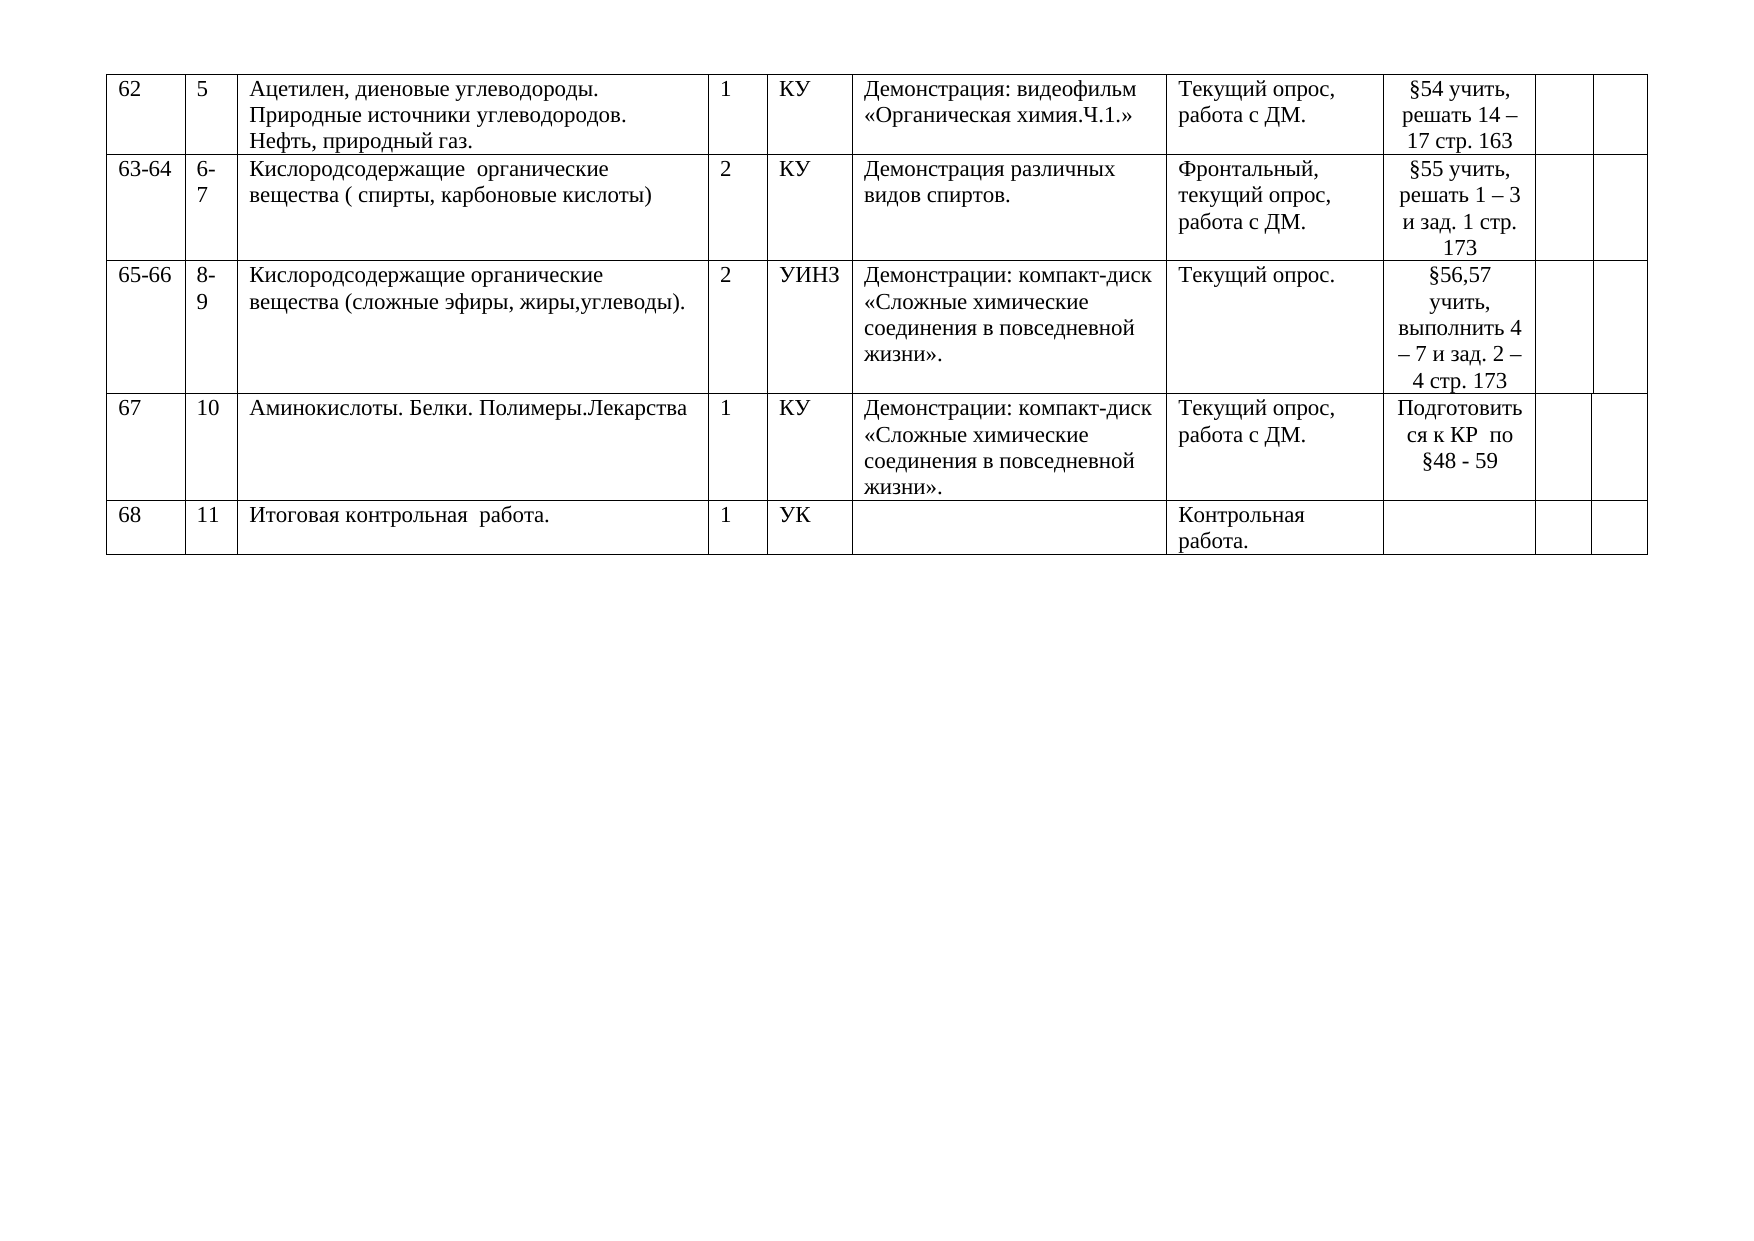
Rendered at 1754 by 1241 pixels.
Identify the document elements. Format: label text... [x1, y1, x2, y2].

table_cell [1536, 501, 1591, 553]
table_cell КУ [768, 394, 852, 500]
table_cell 67 [107, 394, 185, 500]
table_cell 10 [186, 394, 237, 500]
table_cell [1594, 155, 1647, 260]
table_cell [1384, 501, 1535, 553]
table_cell 1 [709, 75, 767, 154]
table_cell Демонстрация различных видов спиртов. [853, 155, 1166, 260]
table_cell §55 учить, решать 1 – 3 и зад. 1 стр. 173 [1384, 155, 1535, 260]
table_cell КУ [768, 155, 852, 260]
table_cell 1 [709, 394, 767, 500]
table_cell [1536, 394, 1591, 500]
table_cell УК [768, 501, 852, 553]
table_cell Аминокислоты. Белки. Полимеры.Лекарства [238, 394, 708, 500]
table_cell 2 [709, 155, 767, 260]
table_cell Контрольная работа. [1167, 501, 1383, 553]
table_cell [1592, 501, 1647, 553]
table_cell §54 учить, решать 14 – 17 стр. 163 [1384, 75, 1535, 154]
table_cell [1594, 261, 1647, 393]
table_cell 5 [186, 75, 237, 154]
table_cell 68 [107, 501, 185, 553]
table_cell Текущий опрос, работа с ДМ. [1167, 394, 1383, 500]
table_cell 62 [107, 75, 185, 154]
table_cell Ацетилен, диеновые углеводороды. Природные источники углеводородов. Нефть, природный газ. [238, 75, 708, 154]
table_cell 1 [709, 501, 767, 553]
table_cell [1536, 155, 1593, 260]
table_cell [853, 501, 1166, 553]
table_cell 2 [709, 261, 767, 393]
table_cell [1594, 75, 1647, 154]
table_cell Текущий опрос. [1167, 261, 1383, 393]
table_cell 11 [186, 501, 237, 553]
table_cell Демонстрации: компакт-диск «Сложные химические соединения в повседневной жизни». [853, 394, 1166, 500]
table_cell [1167, 75, 1383, 154]
table_cell §56,57 учить, выполнить 4 – 7 и зад. 2 – 4 стр. 173 [1384, 261, 1535, 393]
table_cell Кислородсодержащие органические вещества ( спирты, карбоновые кислоты) [238, 155, 708, 260]
table_cell 8-9 [186, 261, 237, 393]
table_cell Итоговая контрольная работа. [238, 501, 708, 553]
table_cell Фронтальный, текущий опрос, работа с ДМ. [1167, 155, 1383, 260]
table_cell Демонстрации: компакт-диск «Сложные химические соединения в повседневной жизни». [853, 261, 1166, 393]
table_cell КУ [768, 75, 852, 154]
table_cell [1536, 261, 1593, 393]
table_cell [1536, 75, 1593, 154]
table_cell [1592, 394, 1647, 500]
table_cell 6-7 [186, 155, 237, 260]
table_cell Кислородсодержащие органические вещества (сложные эфиры, жиры,углеводы). [238, 261, 708, 393]
table_cell 63-64 [107, 155, 185, 260]
table_cell УИНЗ [768, 261, 852, 393]
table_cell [853, 75, 1166, 154]
table_cell 65-66 [107, 261, 185, 393]
table_cell Подготовиться к КР по §48 - 59 [1384, 394, 1535, 500]
